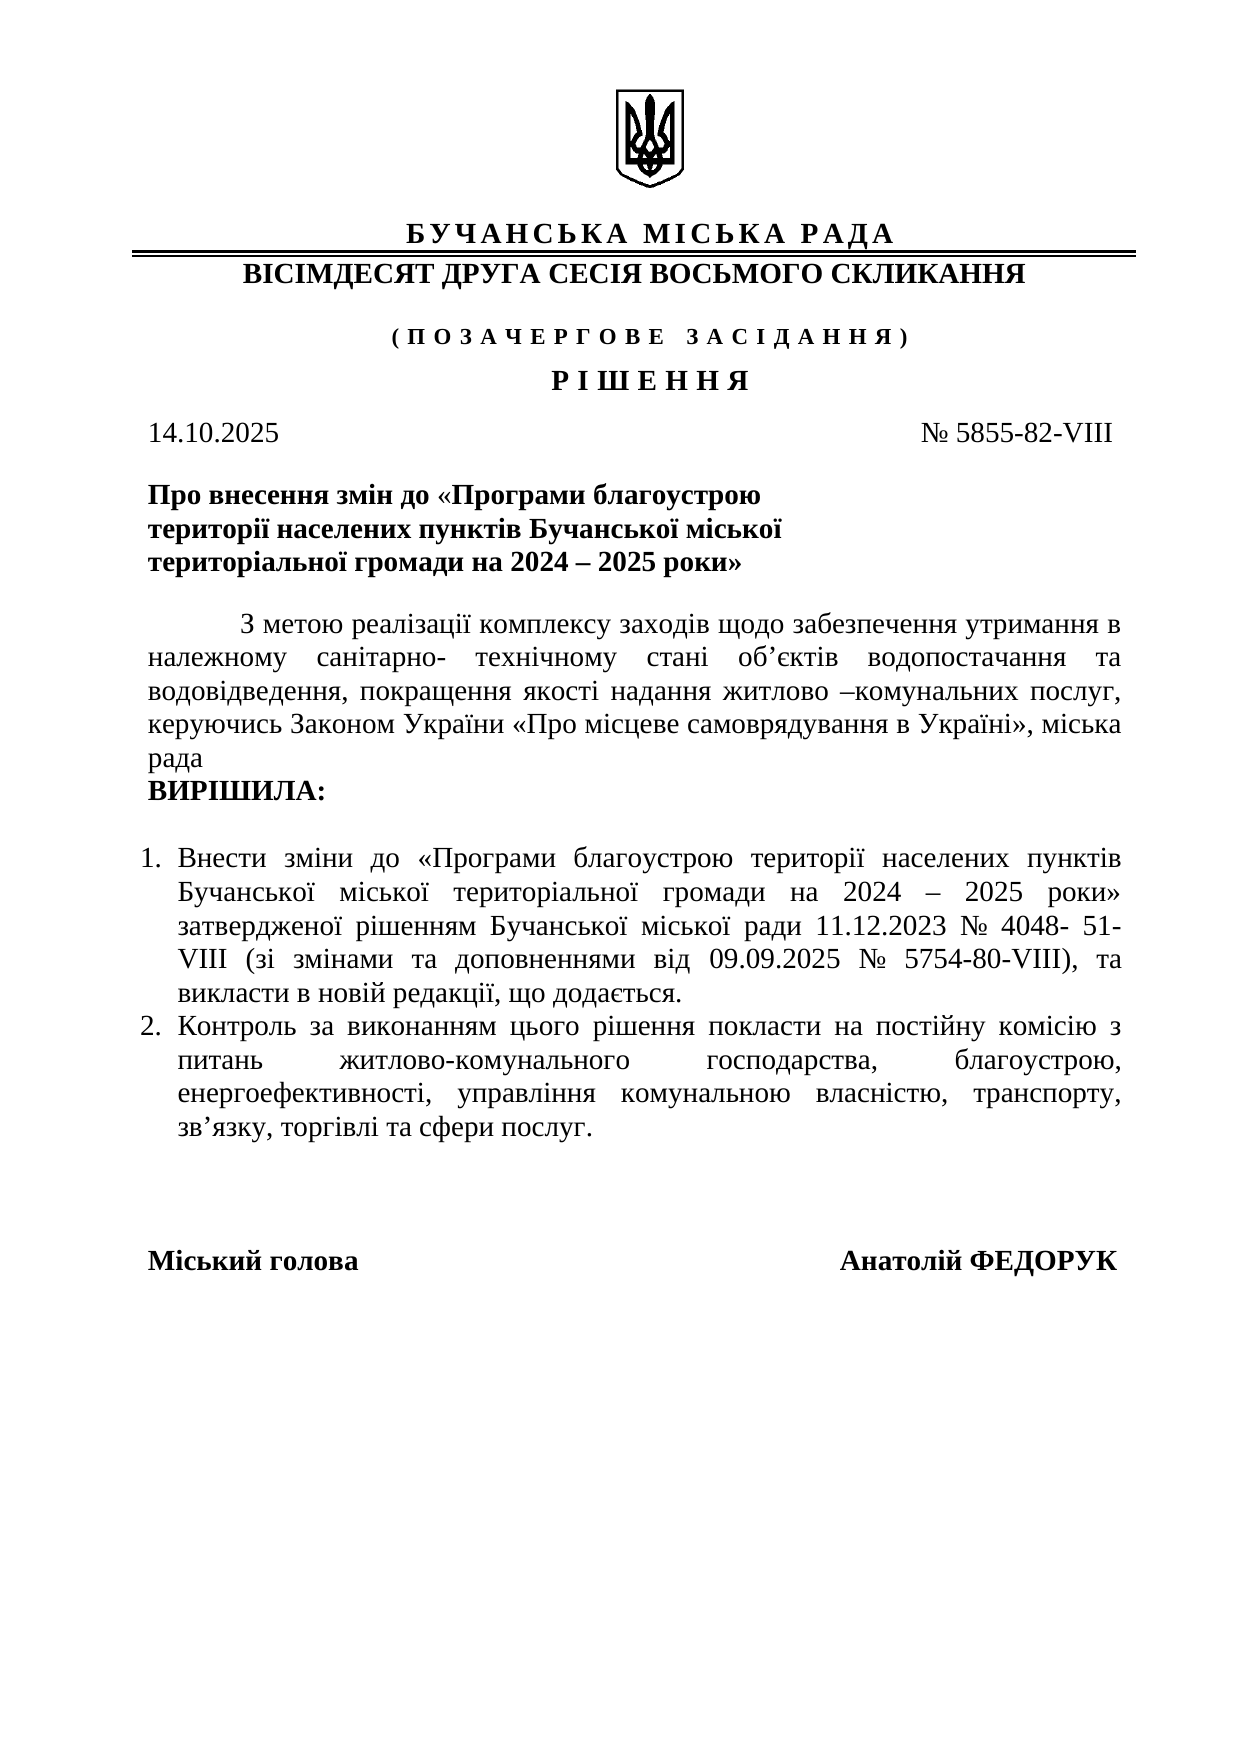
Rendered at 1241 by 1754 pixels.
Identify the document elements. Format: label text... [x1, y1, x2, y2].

text (ПОЗАЧЕРГОВЕ ЗАСІДАННЯ) [148, 323, 1152, 350]
text 14.10.2025 № 5855-82-VIII [148, 416, 1152, 449]
picture [614, 88, 686, 189]
text З метою реалізації комплексу заходів щодо забезпечення утримання в належному санітарно- технічному стані об’єктів водопостачання та водовідведення, покращення якості надання житлово –комунальних послуг, керуючись Законом України «Про місцеве самоврядування в Україні», міська рада [148, 606, 1122, 773]
list Внести зміни до «Програми благоустрою території населених пунктів Бучанської міської територіальної громади на 2024 – 2025 роки» затвердженої рішенням Бучанської міської ради 11.12.2023 № 4048- 51-VIII (зі змінами та доповненнями від 09.09.2025 № 5754-80-VIII), та викласти в новій редакції, що додається. [140, 841, 1122, 1008]
text території населених пунктів Бучанської міської [148, 511, 1122, 544]
text Міський голова Анатолій ФЕДОРУК [148, 1243, 1122, 1277]
text РІШЕННЯ [148, 363, 1152, 396]
list Контроль за виконанням цього рішення покласти на постійну комісію з питань житлово-комунального господарства, благоустрою, енергоефективності, управління комунальною власністю, транспорту, зв’язку, торгівлі та сфери послуг. [140, 1008, 1122, 1142]
table_header ВІСІМДЕСЯТ ДРУГА СЕСІЯ ВОСЬМОГО СКЛИКАННЯ [132, 257, 1136, 323]
text БУЧАНСЬКА МІСЬКА РАДА [148, 217, 1152, 250]
text ВИРІШИЛА: [148, 773, 1122, 807]
text територіальної громади на 2024 – 2025 роки» [148, 544, 1122, 578]
text Про внесення змін до «Програми благоустрою [148, 477, 1122, 511]
